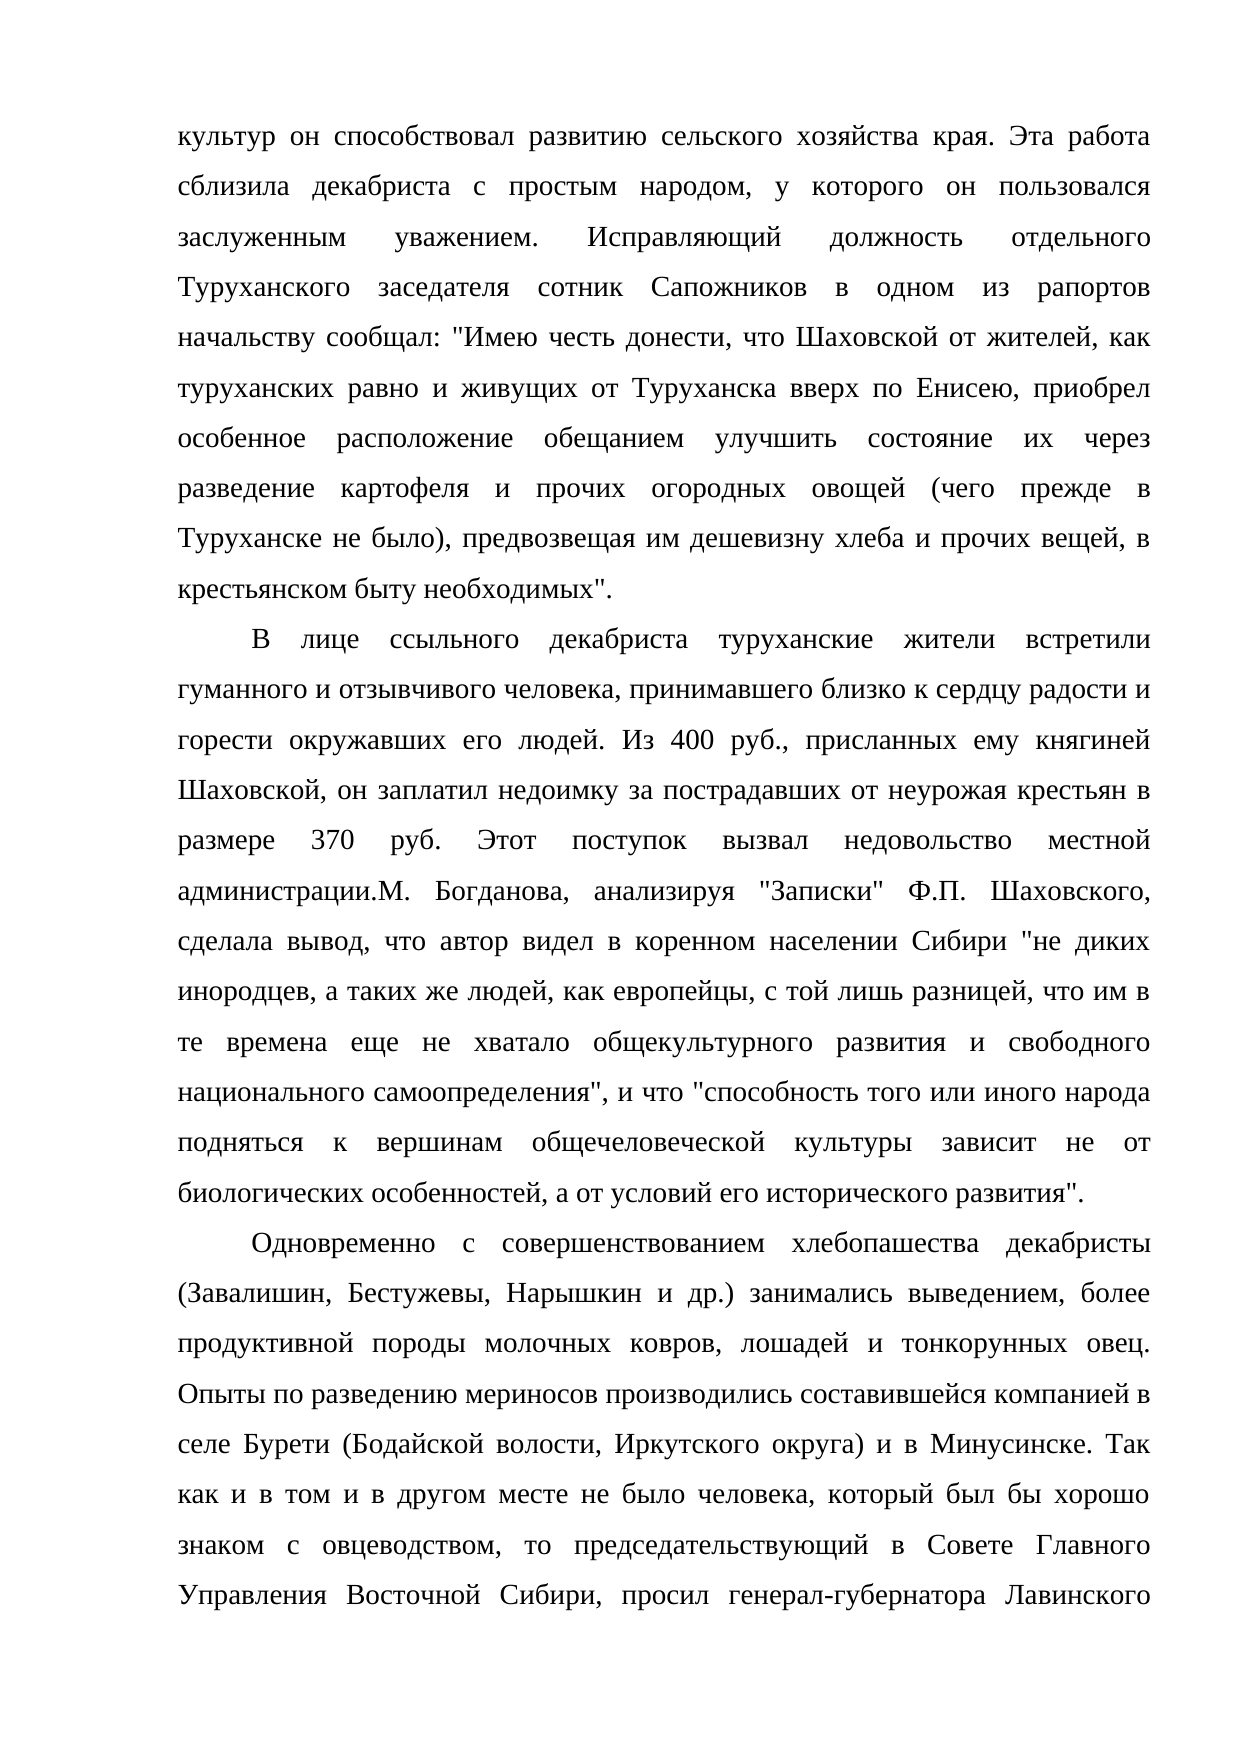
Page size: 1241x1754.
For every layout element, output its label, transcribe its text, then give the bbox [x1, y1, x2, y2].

text В лице ссыльного декабриста туруханские жители встретили гуманного и отзывчивого человека, принимавшего близко к сердцу радости и горести окружавших его людей. Из 400 руб., присланных ему княгиней Шаховской, он заплатил недоимку за пострадавших от неурожая крестьян в размере 370 руб. Этот поступок вызвал недовольство местной администрации.М. Богданова, анализируя "Записки" Ф.П. Шаховского, сделала вывод, что автор видел в коренном населении Сибири "не диких инородцев, а таких же людей, как европейцы, с той лишь разницей, что им в те времена еще не хватало общекультурного развития и свободного национального самоопределения", и что "способность того или иного народа подняться к вершинам общечеловеческой культуры зависит не от биологических особенностей, а от условий его исторического развития". [177, 621, 1152, 1208]
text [177, 1225, 1152, 1611]
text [177, 118, 1152, 604]
